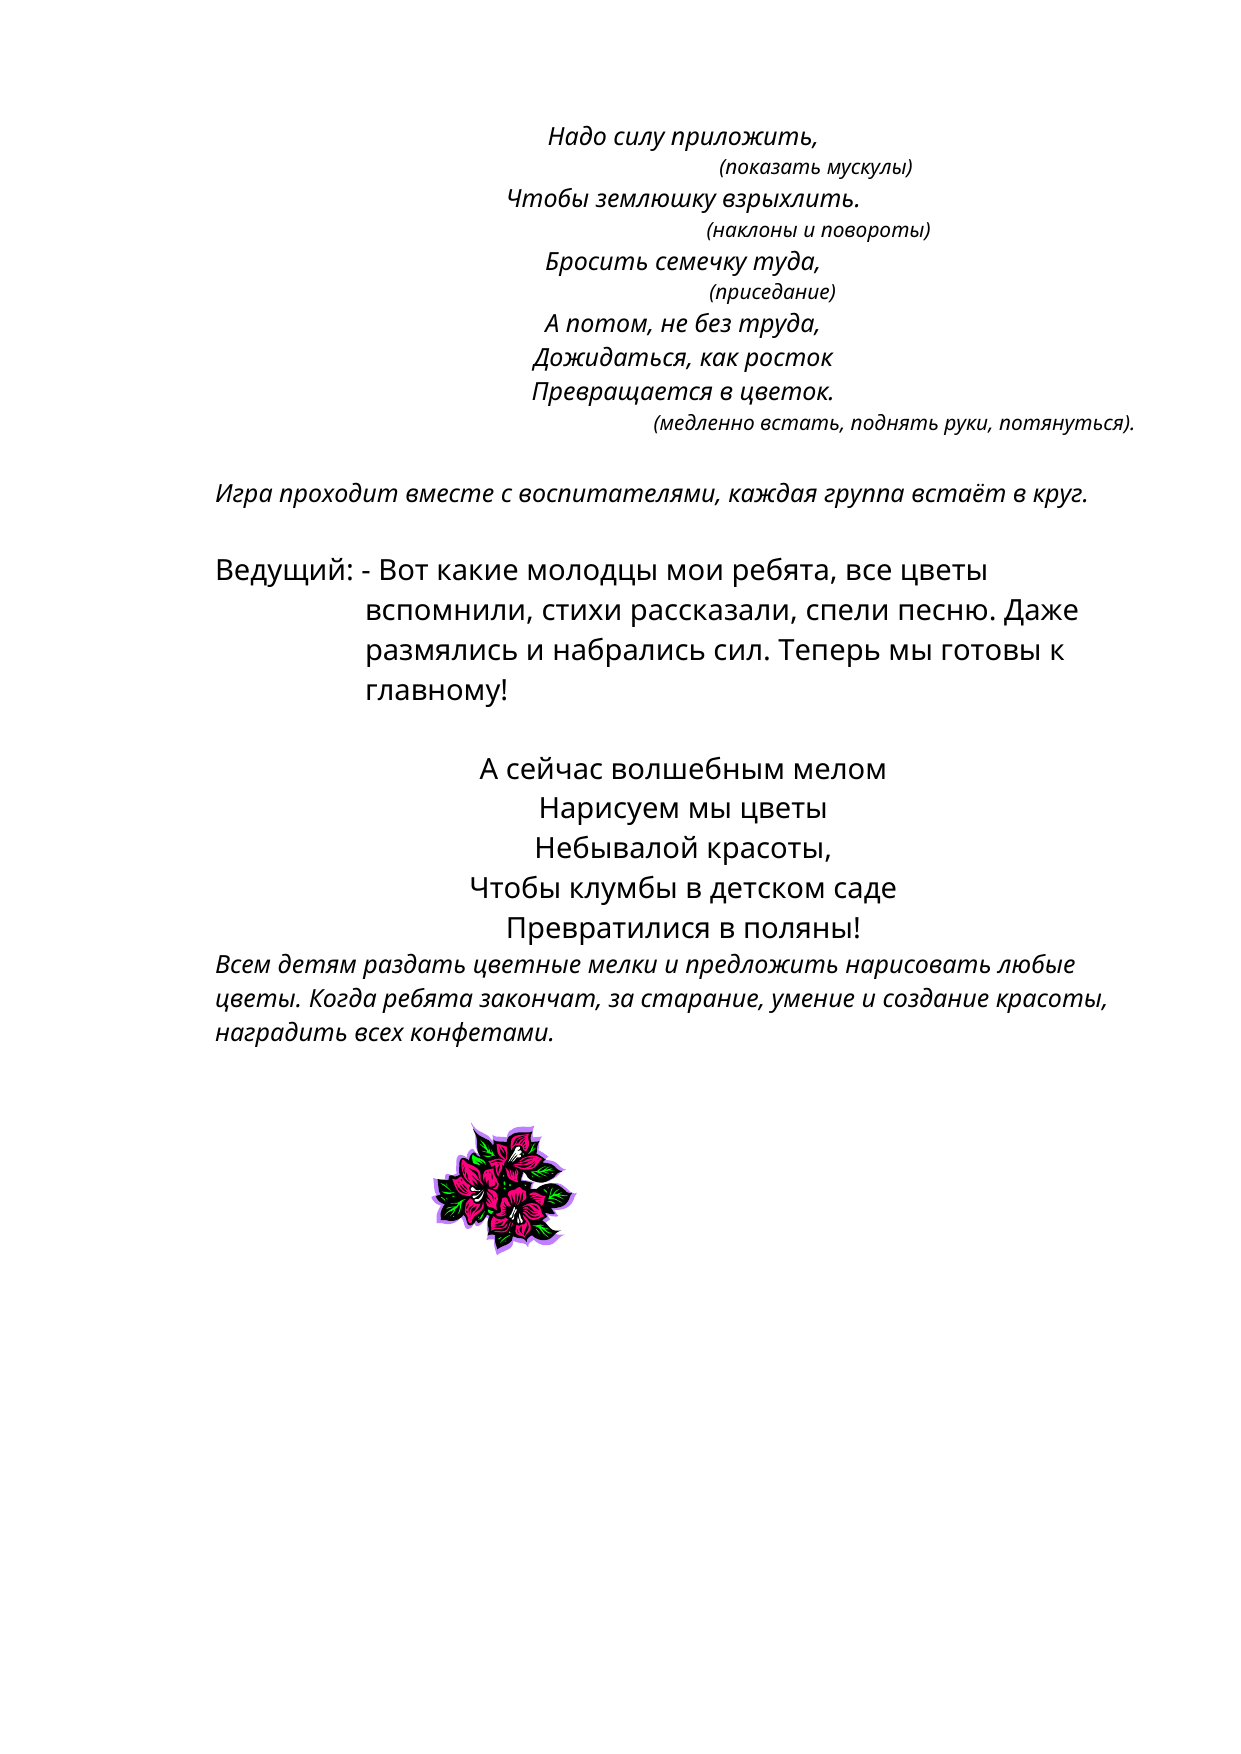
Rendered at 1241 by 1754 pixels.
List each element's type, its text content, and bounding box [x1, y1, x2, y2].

text А сейчас волшебным мелом [215, 748, 1152, 788]
text Бросить семечку туда, [215, 243, 1152, 277]
text (наклоны и повороты) [215, 215, 1152, 243]
text Игра проходит вместе с воспитателями, каждая группа встаёт в круг. [215, 476, 1152, 510]
text Чтобы землюшку взрыхлить. [215, 181, 1152, 215]
text Дожидаться, как росток [215, 340, 1152, 374]
text (показать мускулы) [215, 152, 1152, 181]
text Ведущий: - Вот какие молодцы мои ребята, все цветы вспомнили, стихи рассказали, спели песню. Даже размялись и набрались сил. Теперь мы готовы к главному! [215, 550, 1152, 708]
text Всем детям раздать цветные мелки и предложить нарисовать любые цветы. Когда ребята закончат, за старание, умение и создание красоты, наградить всех конфетами. [215, 947, 1152, 1049]
text Нарисуем мы цветы [215, 788, 1152, 827]
text А потом, не без труда, [215, 306, 1152, 340]
text (медленно встать, поднять руки, потянуться). [215, 408, 1152, 436]
text (приседание) [215, 277, 1152, 306]
text Превращается в цветок. [215, 374, 1152, 408]
text Небывалой красоты, [215, 827, 1152, 867]
text Надо силу приложить, [215, 118, 1152, 152]
text Чтобы клумбы в детском саде [215, 867, 1152, 907]
text Превратилися в поляны! [215, 907, 1152, 947]
